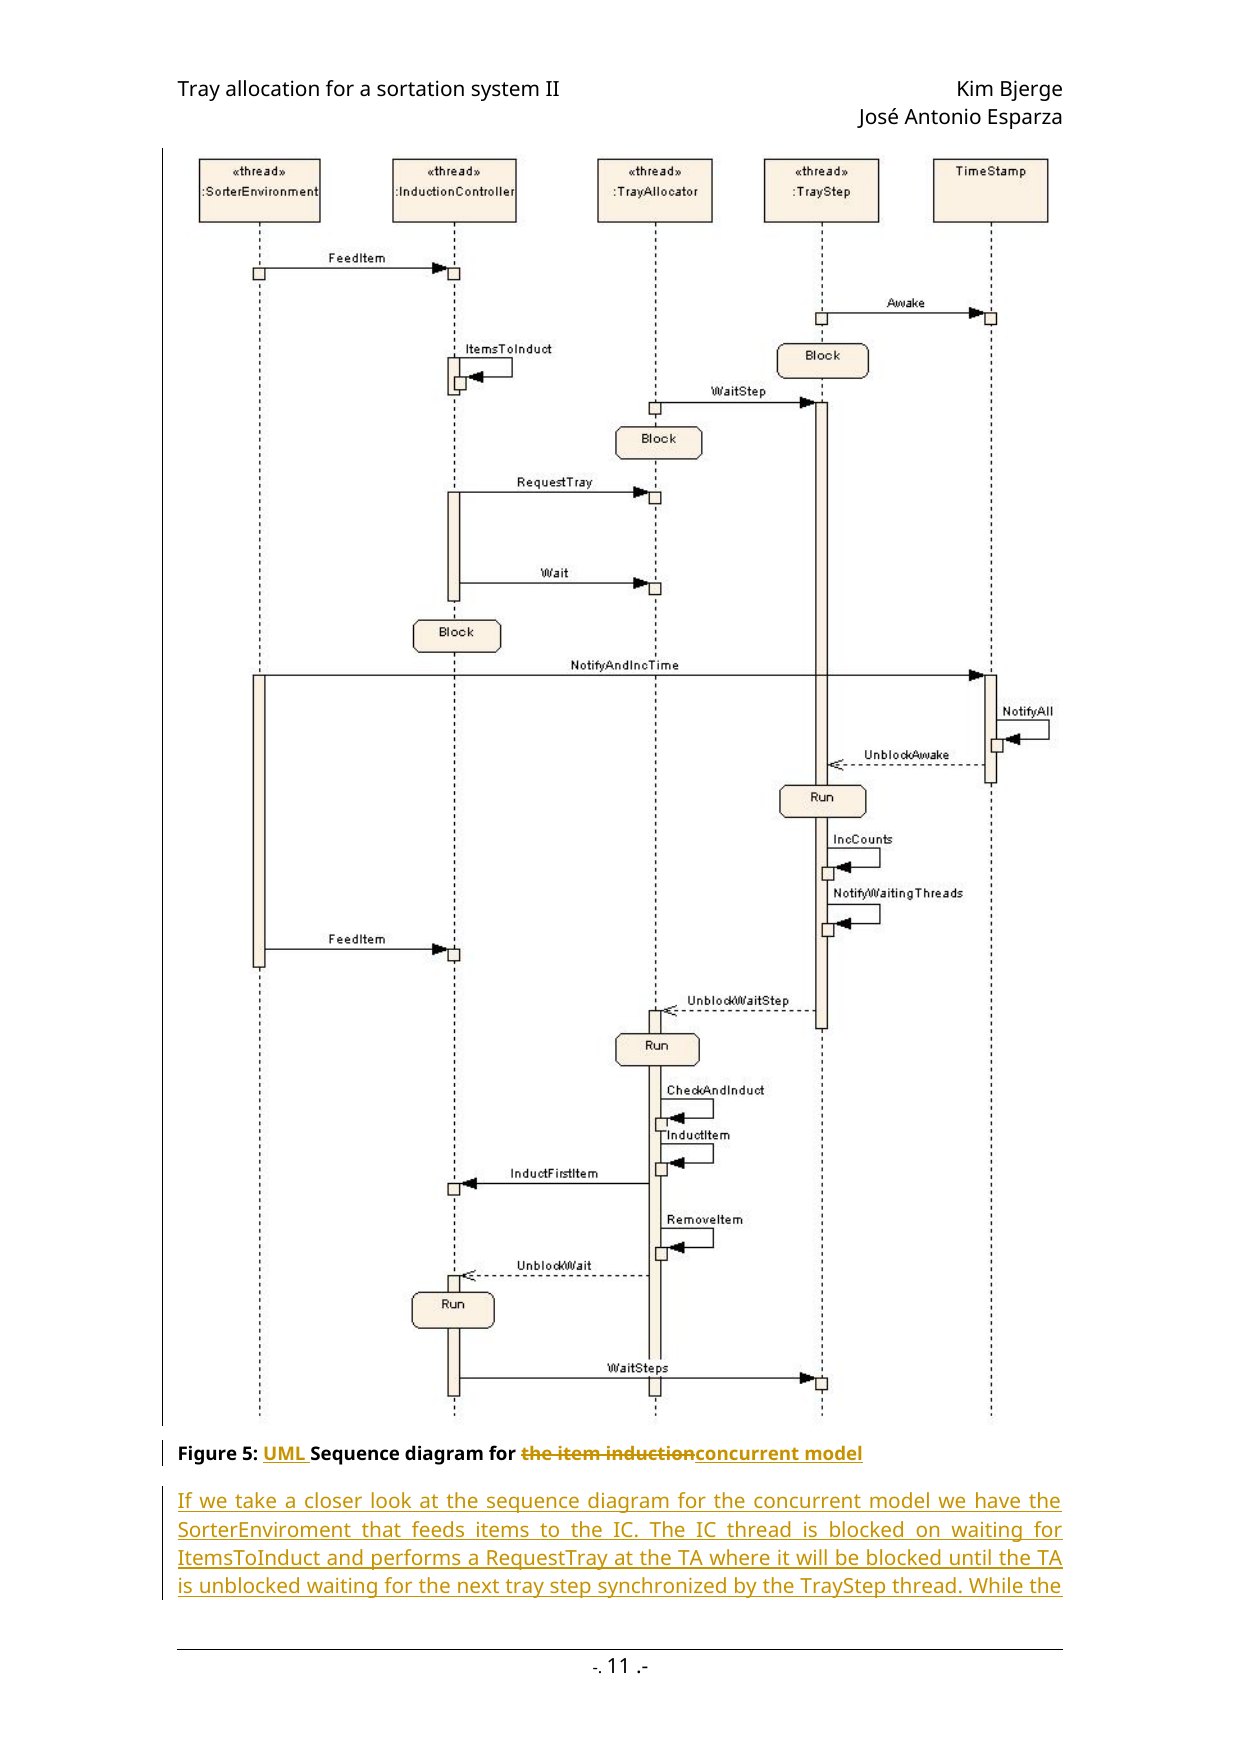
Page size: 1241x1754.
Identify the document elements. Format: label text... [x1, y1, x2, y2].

picture [177, 147, 1102, 1426]
text Figure 4: Sequence diagram for [177, 1440, 1063, 1466]
